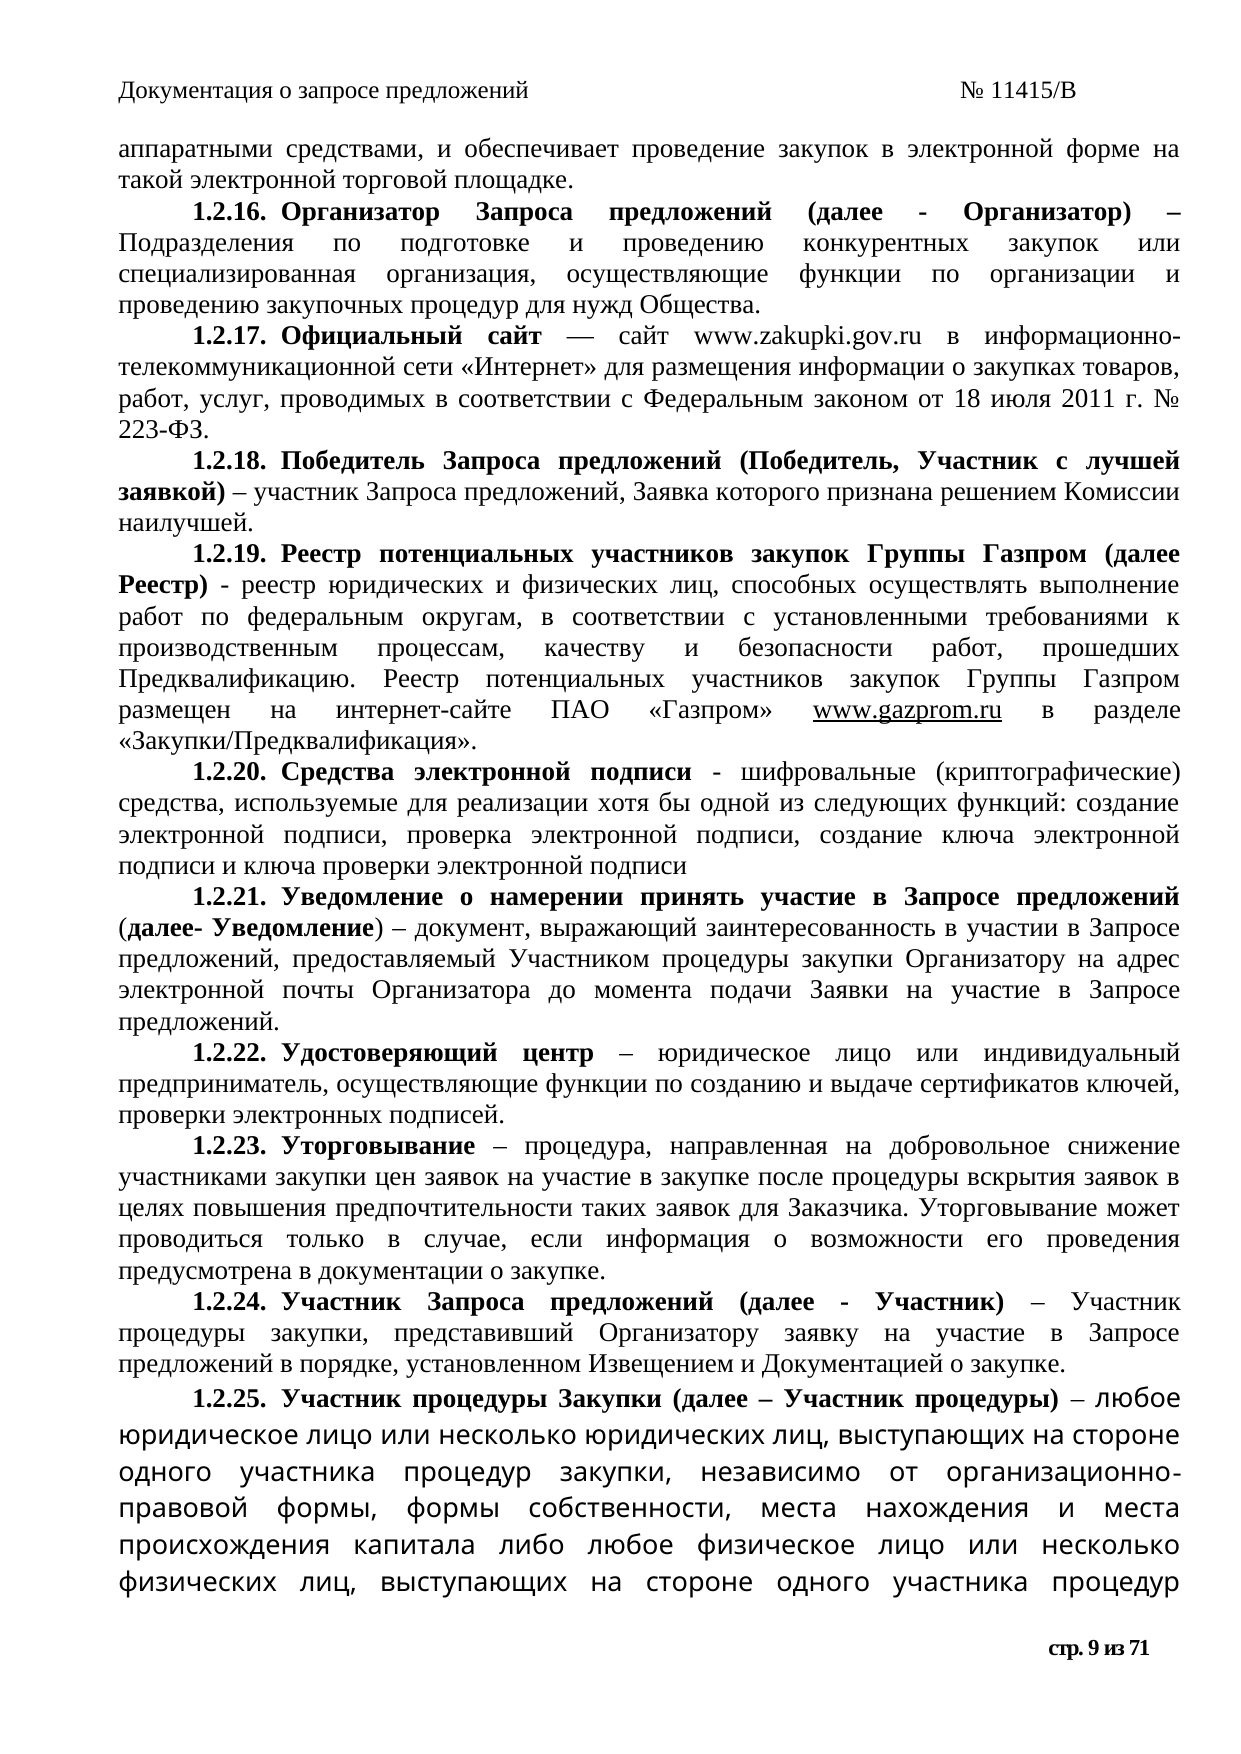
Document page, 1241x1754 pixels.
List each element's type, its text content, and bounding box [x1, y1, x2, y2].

list Средства электронной подписи - шифровальные (криптографические) средства, используемые для реализации хотя бы одной из следующих функций: создание электронной подписи, проверка электронной подписи, создание ключа электронной подписи и ключа проверки электронной подписи [118, 755, 1181, 880]
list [118, 1378, 1181, 1599]
list Победитель Запроса предложений (Победитель, Участник с лучшей заявкой) – участник Запроса предложений, Заявка которого признана решением Комиссии наилучшей. [118, 444, 1181, 537]
list Реестр потенциальных участников закупок Группы Газпром (далее Реестр) - реестр юридических и физических лиц, способных осуществлять выполнение работ по федеральным округам, в соответствии с установленными требованиями к производственным процессам, качеству и безопасности работ, прошедших Предквалификацию. Реестр потенциальных участников закупок Группы Газпром размещен на интернет-сайте ПАО «Газпром» www.gazprom.ru в разделе «Закупки/Предквалификация». [118, 537, 1181, 755]
list Организатор Запроса предложений (далее - Организатор) – Подразделения по подготовке и проведению конкурентных закупок или специализированная организация, осуществляющие функции по организации и проведению закупочных процедур для нужд Общества. [118, 195, 1181, 319]
list Удостоверяющий центр – юридическое лицо или индивидуальный предприниматель, осуществляющие функции по созданию и выдаче сертификатов ключей, проверки электронных подписей. [118, 1036, 1181, 1129]
list Уторговывание – процедура, направленная на добровольное снижение участниками закупки цен заявок на участие в закупке после процедуры вскрытия заявок в целях повышения предпочтительности таких заявок для Заказчика. Уторговывание может проводиться только в случае, если информация о возможности его проведения предусмотрена в документации о закупке. [118, 1129, 1181, 1285]
list Официальный сайт — сайт www.zakupki.gov.ru в информационно-телекоммуникационной сети «Интернет» для размещения информации о закупках товаров, работ, услуг, проводимых в соответствии с Федеральным законом от 18 июля 2011 г. № 223-ФЗ. [118, 319, 1181, 444]
list Уведомление о намерении принять участие в Запросе предложений (далее- Уведомление) – документ, выражающий заинтересованность в участии в Запросе предложений, предоставляемый Участником процедуры закупки Организатору на адрес электронной почты Организатора до момента подачи Заявки на участие в Запросе предложений. [118, 880, 1181, 1036]
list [118, 132, 1181, 195]
list Участник Запроса предложений (далее - Участник) – Участник процедуры закупки, представивший Организатору заявку на участие в Запросе предложений в порядке, установленном Извещением и Документацией о закупке. [118, 1285, 1181, 1378]
